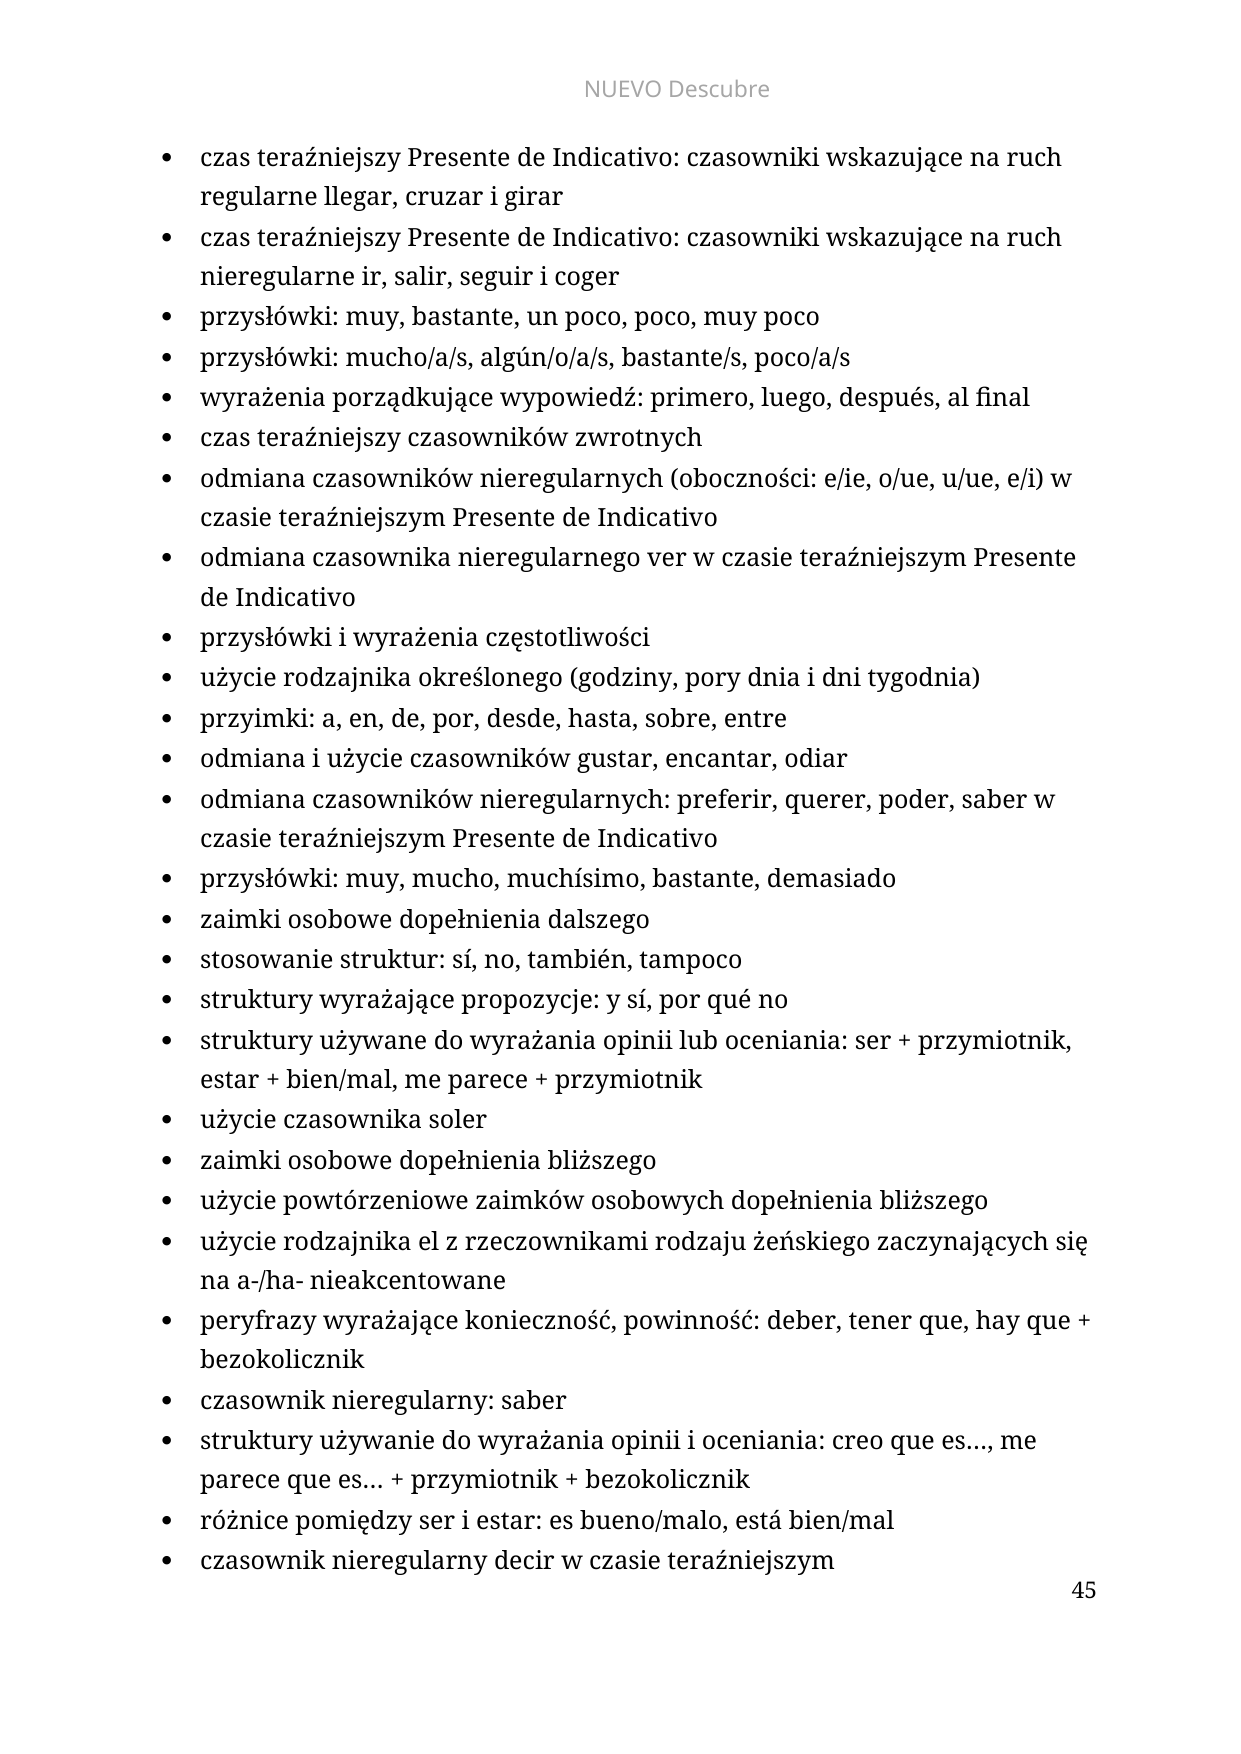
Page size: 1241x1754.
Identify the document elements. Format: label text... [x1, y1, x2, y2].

list różnice pomiędzy ser i estar: es bueno/malo, está bien/mal [162, 1502, 1099, 1537]
list przysłówki: mucho/a/s, algún/o/a/s, bastante/s, poco/a/s [162, 339, 1099, 373]
list użycie rodzajnika określonego (godziny, pory dnia i dni tygodnia) [162, 660, 1099, 694]
list struktury wyrażające propozycje: y sí, por qué no [162, 982, 1099, 1016]
list peryfrazy wyrażające konieczność, powinność: deber, tener que, hay que + bezokolicznik [162, 1303, 1099, 1376]
list odmiana czasowników nieregularnych (oboczności: e/ie, o/ue, u/ue, e/i) w czasie teraźniejszym Presente de Indicativo [162, 460, 1099, 534]
list czasownik nieregularny decir w czasie teraźniejszym [162, 1543, 1099, 1577]
list zaimki osobowe dopełnienia dalszego [162, 901, 1099, 935]
list przysłówki i wyrażenia częstotliwości [162, 619, 1099, 654]
list odmiana czasowników nieregularnych: preferir, querer, poder, saber w czasie teraźniejszym Presente de Indicativo [162, 781, 1099, 854]
list zaimki osobowe dopełnienia bliższego [162, 1142, 1099, 1177]
list czas teraźniejszy Presente de Indicativo: czasowniki wskazujące na ruch regularne llegar, cruzar i girar [162, 139, 1099, 213]
list czas teraźniejszy czasowników zwrotnych [162, 420, 1099, 454]
list wyrażenia porządkujące wypowiedź: primero, luego, después, al final [162, 379, 1099, 414]
list czas teraźniejszy Presente de Indicativo: czasowniki wskazujące na ruch nieregularne ir, salir, seguir i coger [162, 219, 1099, 292]
list przysłówki: muy, bastante, un poco, poco, muy poco [162, 299, 1099, 333]
list odmiana czasownika nieregularnego ver w czasie teraźniejszym Presente de Indicativo [162, 540, 1099, 613]
list czasownik nieregularny: saber [162, 1382, 1099, 1417]
list użycie powtórzeniowe zaimków osobowych dopełnienia bliższego [162, 1183, 1099, 1217]
list odmiana i użycie czasowników gustar, encantar, odiar [162, 741, 1099, 775]
list użycie rodzajnika el z rzeczownikami rodzaju żeńskiego zaczynających się na a-/ha- nieakcentowane [162, 1223, 1099, 1297]
list stosowanie struktur: sí, no, también, tampoco [162, 942, 1099, 976]
list przysłówki: muy, mucho, muchísimo, bastante, demasiado [162, 861, 1099, 895]
list struktury używanie do wyrażania opinii i oceniania: creo que es…, me parece que es… + przymiotnik + bezokolicznik [162, 1423, 1099, 1496]
list przyimki: a, en, de, por, desde, hasta, sobre, entre [162, 700, 1099, 734]
list struktury używane do wyrażania opinii lub oceniania: ser + przymiotnik, estar + bien/mal, me parece + przymiotnik [162, 1022, 1099, 1096]
list użycie czasownika soler [162, 1102, 1099, 1136]
